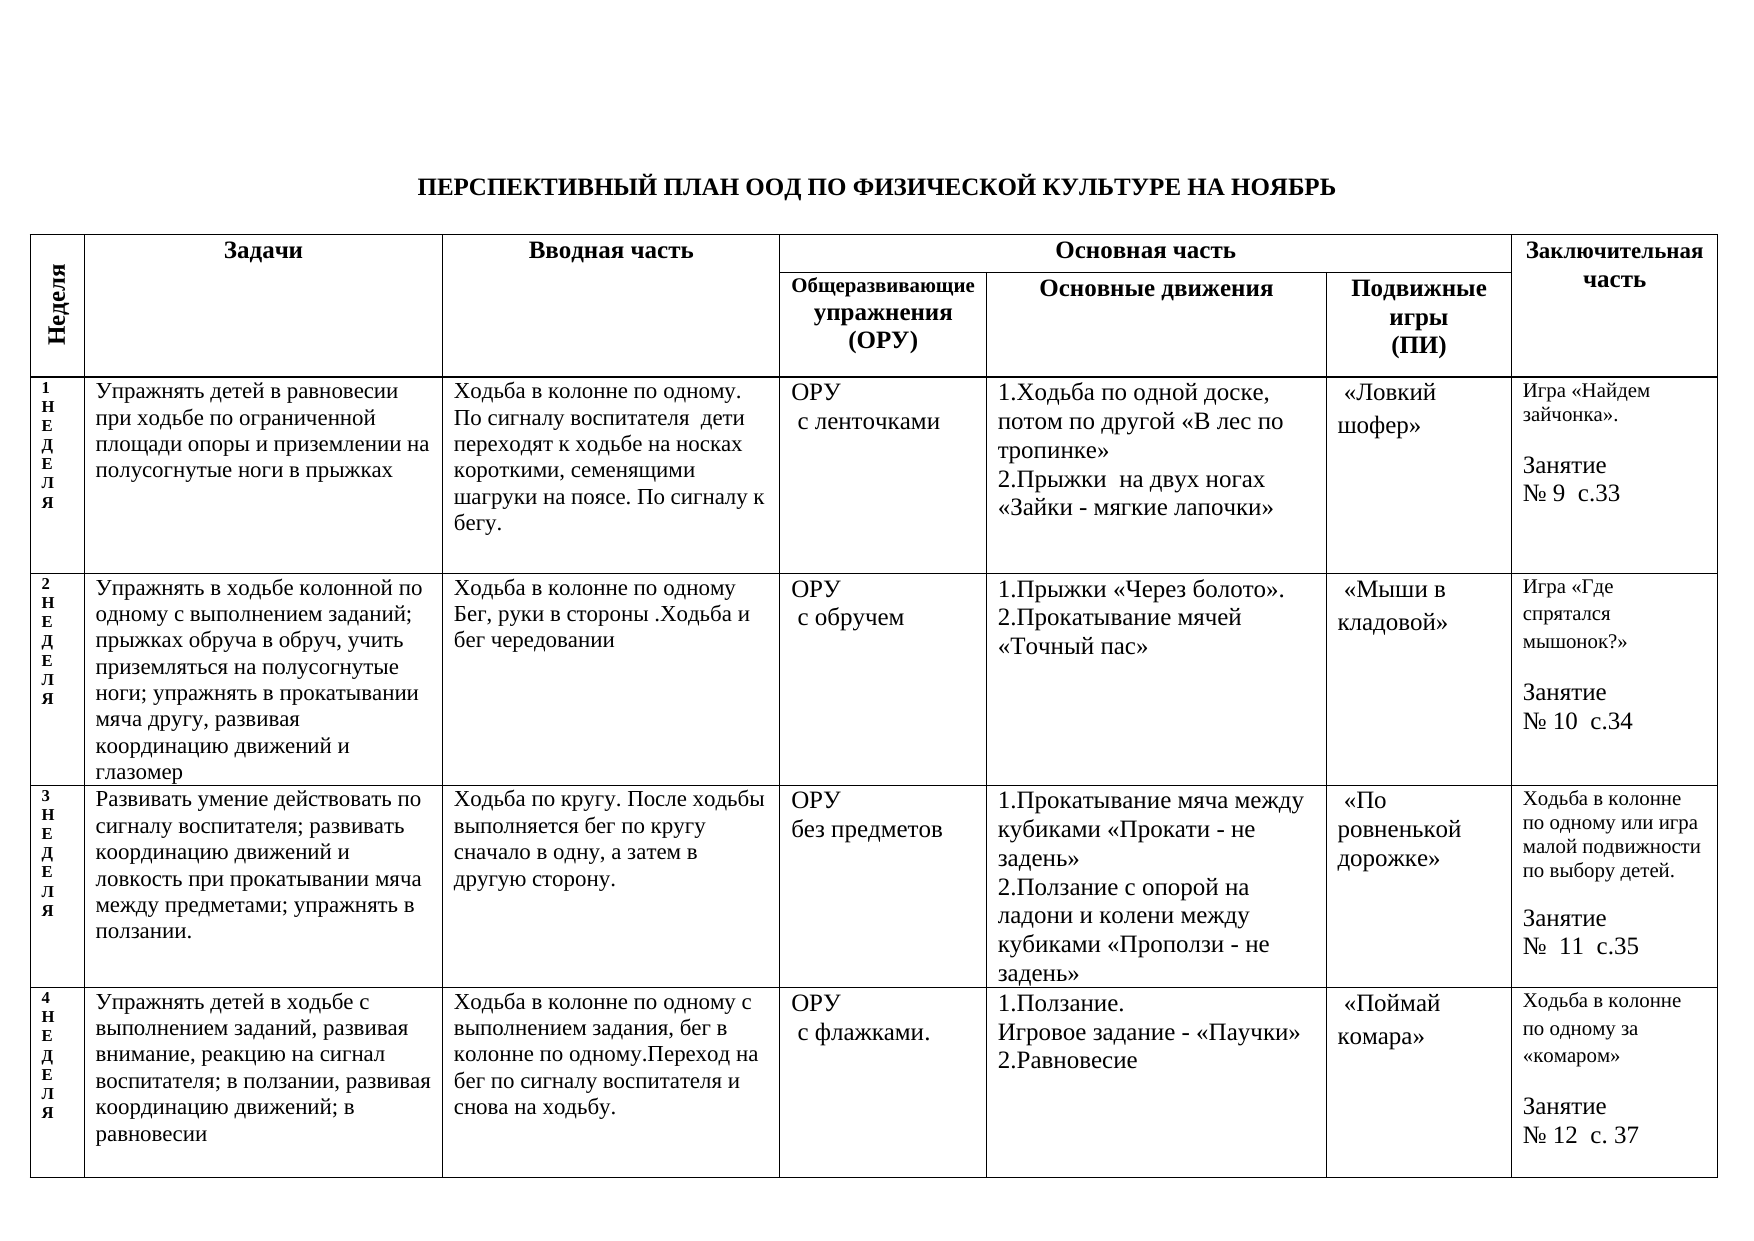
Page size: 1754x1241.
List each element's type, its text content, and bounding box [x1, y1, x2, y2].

table_cell 1.Прыжки «Через болото». 2.Прокатывание мячей «Точный пас» [987, 574, 1326, 784]
table_cell 4 Н Е Д Е Л Я [31, 988, 84, 1177]
table_cell Упражнять детей в ходьбе с выполнением заданий, развивая внимание, реакцию на сигнал воспитателя; в ползании, развивая координацию движений; в равновесии [85, 988, 442, 1177]
table_cell «По ровненькой дорожке» [1327, 786, 1511, 987]
table_cell Развивать умение действовать по сигналу воспитателя; развивать координацию движений и ловкость при прокатывании мяча между предметами; упражнять в ползании. [85, 786, 442, 987]
table_cell Игра «Найдем зайчонка». Занятие № 9 с.33 [1512, 378, 1717, 573]
table_cell «Мыши в кладовой» [1327, 574, 1511, 784]
table_header Задачи [85, 235, 442, 376]
table_cell Ходьба по кругу. После ходьбы выполняется бег по кругу сначало в одну, а затем в другую сторону. [443, 786, 779, 987]
table_cell 1 Н Е Д Е Л Я [31, 378, 84, 573]
table_cell Ходьба в колонне по одному за «комаром» Занятие № 12 с. 37 [1512, 988, 1717, 1177]
table_cell 1.Ходьба по одной доске, потом по другой «В лес по тропинке» 2.Прыжки на двух ногах «Зайки - мягкие лапочки» [987, 378, 1326, 573]
table_header Заключительная часть [1512, 235, 1717, 376]
table_cell Ходьба в колонне по одному с выполнением задания, бег в колонне по одному.Переход на бег по сигналу воспитателя и снова на ходьбу. [443, 988, 779, 1177]
table_cell «Поймай комара» [1327, 988, 1511, 1177]
table_header Вводная часть [443, 235, 779, 376]
table_cell ОРУ с обручем [780, 574, 986, 784]
text ПЕРСПЕКТИВНЫЙ ПЛАН ООД ПО ФИЗИЧЕСКОЙ КУЛЬТУРЕ НА НОЯБРЬ [41, 172, 1713, 201]
table_cell Игра «Где спрятался мышонок?» Занятие № 10 с.34 [1512, 574, 1717, 784]
table_cell Ходьба в колонне по одному. По сигналу воспитателя дети переходят к ходьбе на носках короткими, семенящими шагруки на поясе. По сигналу к бегу. [443, 378, 779, 573]
table_cell 2 Н Е Д Е Л Я [31, 574, 84, 784]
table_cell 1.Ползание. Игровое задание - «Паучки» 2.Равновесие [987, 988, 1326, 1177]
table_cell Общеразвивающие упражнения (ОРУ) [780, 273, 986, 376]
table_cell 3 Н Е Д Е Л Я [31, 786, 84, 987]
table_cell ОРУ без предметов [780, 786, 986, 987]
table_cell 1.Прокатывание мяча между кубиками «Прокати - не задень» 2.Ползание с опорой на ладони и колени между кубиками «Проползи - не задень» [987, 786, 1326, 987]
table_cell Основные движения [987, 273, 1326, 376]
table_header Неделя [31, 235, 84, 376]
table_cell Ходьба в колонне по одному Бег, руки в стороны .Ходьба и бег чередовании [443, 574, 779, 784]
table_cell Упражнять в ходьбе колонной по одному с выполнением заданий; прыжках обруча в обруч, учить приземляться на полусогнутые ноги; упражнять в прокатывании мяча другу, развивая координацию движений и глазомер [85, 574, 442, 784]
table_header Основная часть [780, 235, 1511, 272]
table_cell Ходьба в колонне по одному или игра малой подвижности по выбору детей. Занятие № 11 с.35 [1512, 786, 1717, 987]
table_cell ОРУ с ленточками [780, 378, 986, 573]
table_cell Подвижные игры (ПИ) [1327, 273, 1511, 376]
table_cell Упражнять детей в равновесии при ходьбе по ограниченной площади опоры и приземлении на полусогнутые ноги в прыжках [85, 378, 442, 573]
table_cell ОРУ с флажками. [780, 988, 986, 1177]
table_cell «Ловкий шофер» [1327, 378, 1511, 573]
